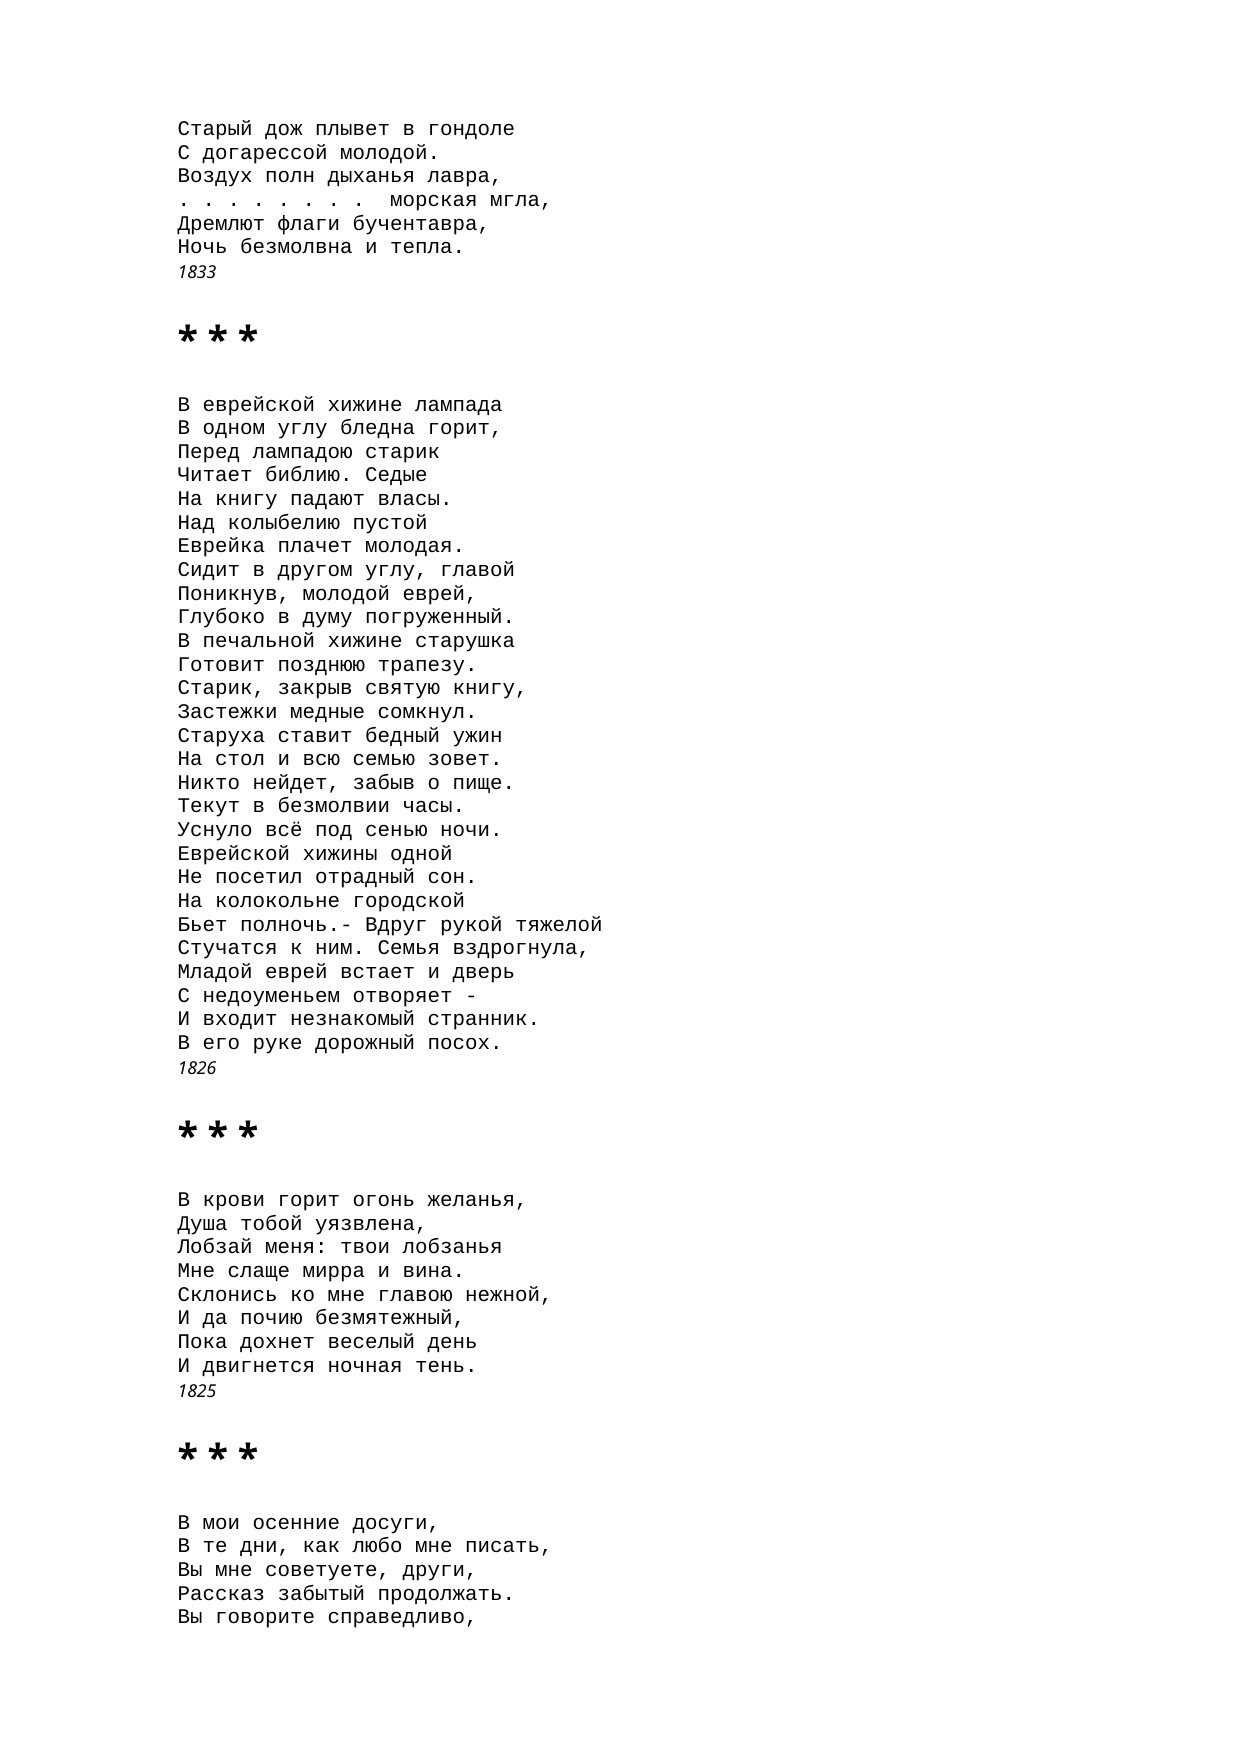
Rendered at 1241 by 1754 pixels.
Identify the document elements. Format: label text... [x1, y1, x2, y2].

text Старуха ставит бедный ужин [177, 724, 1152, 748]
text Стучатся к ним. Семья вздрогнула, [177, 937, 1152, 961]
text Поникнув, молодой еврей, [177, 583, 1152, 606]
text В одном углу бледна горит, [177, 417, 1152, 441]
text Никто нейдет, забыв о пище. [177, 772, 1152, 796]
text Рассказ забытый продолжать. [177, 1583, 1152, 1606]
text В крови горит огонь желанья, [177, 1189, 1152, 1213]
text Мне слаще мирра и вина. [177, 1260, 1152, 1284]
text Уснуло всё под сенью ночи. [177, 819, 1152, 843]
text Глубоко в думу погруженный. [177, 606, 1152, 630]
text Душа тобой уязвлена, [177, 1213, 1152, 1236]
text Вы мне советуете, други, [177, 1559, 1152, 1583]
text Не посетил отрадный сон. [177, 866, 1152, 890]
text И двигнется ночная тень. [177, 1355, 1152, 1378]
text * * * [177, 1109, 1152, 1160]
text Готовит позднюю трапезу. [177, 654, 1152, 677]
text На книгу падают власы. [177, 488, 1152, 512]
text 1825 [177, 1378, 1152, 1402]
text В те дни, как любо мне писать, [177, 1536, 1152, 1559]
text На стол и всю семью зовет. [177, 748, 1152, 772]
text В его руке дорожный посох. [177, 1032, 1152, 1056]
text Пока дохнет веселый день [177, 1331, 1152, 1355]
text На колокольне городской [177, 890, 1152, 914]
text * * * [177, 313, 1152, 364]
text С догарессой молодой. [177, 142, 1152, 165]
text Склонись ко мне главою нежной, [177, 1284, 1152, 1307]
text И входит незнакомый странник. [177, 1008, 1152, 1032]
text 1826 [177, 1056, 1152, 1080]
text Старик, закрыв святую книгу, [177, 677, 1152, 701]
text В еврейской хижине лампада [177, 393, 1152, 417]
text Вы говорите справедливо, [177, 1606, 1152, 1630]
text Бьет полночь.- Вдруг рукой тяжелой [177, 914, 1152, 937]
text Дремлют флаги бучентавра, [177, 213, 1152, 236]
text Застежки медные сомкнул. [177, 701, 1152, 724]
text Воздух полн дыханья лавра, [177, 165, 1152, 189]
text Перед лампадою старик [177, 441, 1152, 464]
text Старый дож плывет в гондоле [177, 118, 1152, 142]
text Ночь безмолвна и тепла. [177, 236, 1152, 260]
text 1833 [177, 260, 1152, 284]
text Читает библию. Седые [177, 464, 1152, 488]
text В мои осенние досуги, [177, 1512, 1152, 1536]
text Лобзай меня: твои лобзанья [177, 1236, 1152, 1260]
text Младой еврей встает и дверь [177, 961, 1152, 985]
text * * * [177, 1432, 1152, 1483]
text Еврейской хижины одной [177, 843, 1152, 866]
text Над колыбелию пустой [177, 512, 1152, 535]
text . . . . . . . . морская мгла, [177, 189, 1152, 213]
text С недоуменьем отворяет - [177, 985, 1152, 1008]
text Еврейка плачет молодая. [177, 535, 1152, 559]
text И да почию безмятежный, [177, 1307, 1152, 1331]
text В печальной хижине старушка [177, 630, 1152, 654]
text Сидит в другом углу, главой [177, 559, 1152, 583]
text Текут в безмолвии часы. [177, 796, 1152, 819]
